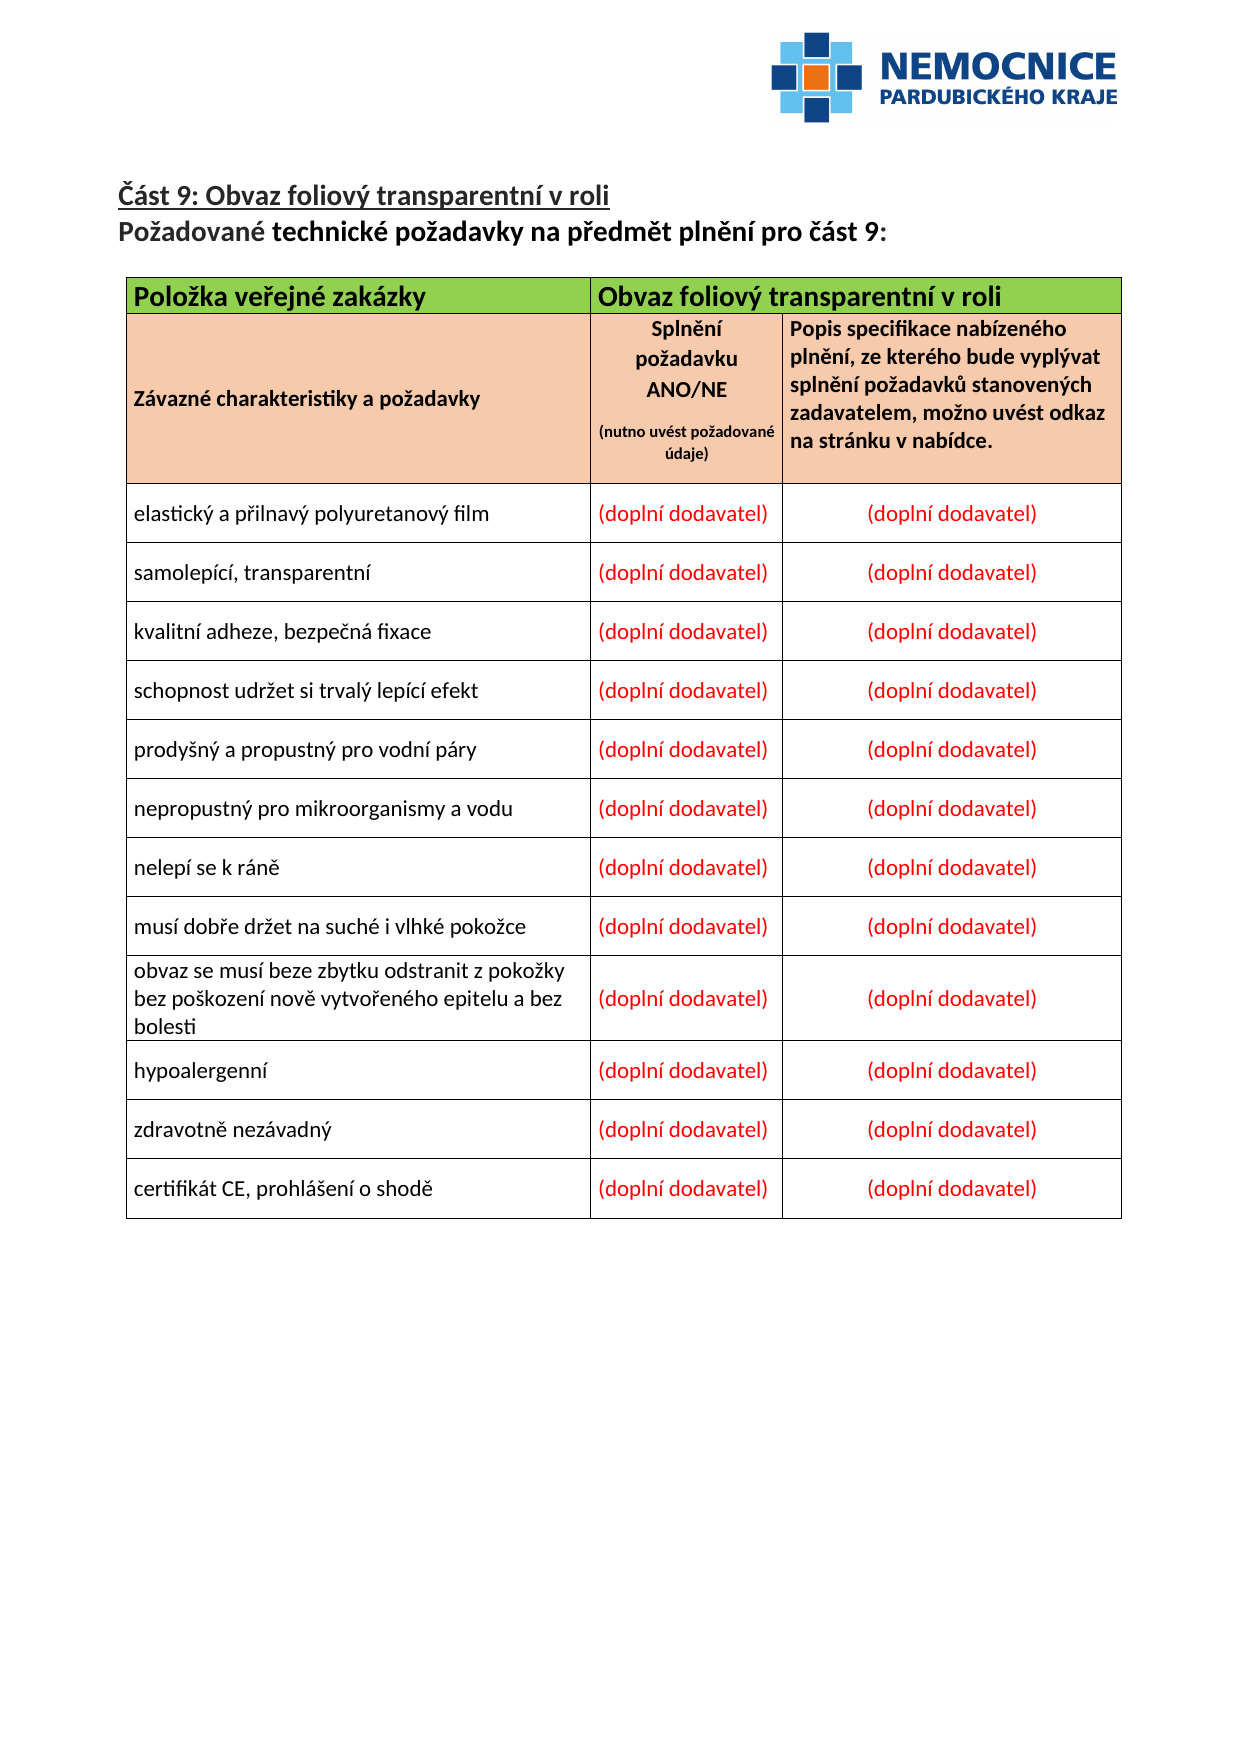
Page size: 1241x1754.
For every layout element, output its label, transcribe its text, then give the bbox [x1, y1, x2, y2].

table_cell kvalitní adheze, bezpečná fixace [127, 602, 590, 660]
table_cell (doplní dodavatel) [591, 1041, 782, 1099]
table_cell (doplní dodavatel) [591, 956, 782, 1040]
table_header Položka veřejné zakázky [127, 278, 590, 313]
picture [770, 31, 1117, 124]
table_cell (doplní dodavatel) [591, 779, 782, 837]
table_header Obvaz foliový transparentní v roli [591, 278, 1121, 313]
table_cell samolepící, transparentní [127, 543, 590, 601]
table_cell (doplní dodavatel) [591, 1100, 782, 1158]
table_cell (doplní dodavatel) [591, 720, 782, 778]
table_cell Splnění požadavku ANO/NE (nutno uvést požadované údaje) [591, 314, 782, 483]
text Část 9: Obvaz foliový transparentní v roli [118, 177, 1122, 213]
table_cell hypoalergenní [127, 1041, 590, 1099]
table_cell (doplní dodavatel) [591, 1159, 782, 1217]
table_cell certifikát CE, prohlášení o shodě [127, 1159, 590, 1217]
table_cell (doplní dodavatel) [783, 1100, 1121, 1158]
table_cell (doplní dodavatel) [783, 1159, 1121, 1217]
table_cell (doplní dodavatel) [783, 602, 1121, 660]
table_cell Popis specifikace nabízeného plnění, ze kterého bude vyplývat splnění požadavků stanovených zadavatelem, možno uvést odkaz na stránku v nabídce. [783, 314, 1121, 483]
table_cell prodyšný a propustný pro vodní páry [127, 720, 590, 778]
table_cell (doplní dodavatel) [783, 720, 1121, 778]
table_cell (doplní dodavatel) [783, 956, 1121, 1040]
table_cell elastický a přilnavý polyuretanový film [127, 484, 590, 542]
table_cell zdravotně nezávadný [127, 1100, 590, 1158]
text Požadované technické požadavky na předmět plnění pro část 9: [118, 213, 1122, 249]
table_cell (doplní dodavatel) [783, 1041, 1121, 1099]
table_cell (doplní dodavatel) [783, 897, 1121, 955]
table_cell (doplní dodavatel) [783, 661, 1121, 719]
table_cell (doplní dodavatel) [591, 484, 782, 542]
table_cell (doplní dodavatel) [783, 779, 1121, 837]
table_cell nelepí se k ráně [127, 838, 590, 896]
table_cell (doplní dodavatel) [591, 543, 782, 601]
table_cell (doplní dodavatel) [591, 897, 782, 955]
table_cell nepropustný pro mikroorganismy a vodu [127, 779, 590, 837]
table_cell musí dobře držet na suché i vlhké pokožce [127, 897, 590, 955]
table_cell (doplní dodavatel) [591, 661, 782, 719]
table_cell Závazné charakteristiky a požadavky [127, 314, 590, 483]
table_cell (doplní dodavatel) [783, 543, 1121, 601]
table_cell obvaz se musí beze zbytku odstranit z pokožky bez poškození nově vytvořeného epitelu a bez bolesti [127, 956, 590, 1040]
table_cell (doplní dodavatel) [591, 838, 782, 896]
table_cell (doplní dodavatel) [783, 484, 1121, 542]
table_cell (doplní dodavatel) [591, 602, 782, 660]
table_cell schopnost udržet si trvalý lepící efekt [127, 661, 590, 719]
table_cell (doplní dodavatel) [783, 838, 1121, 896]
